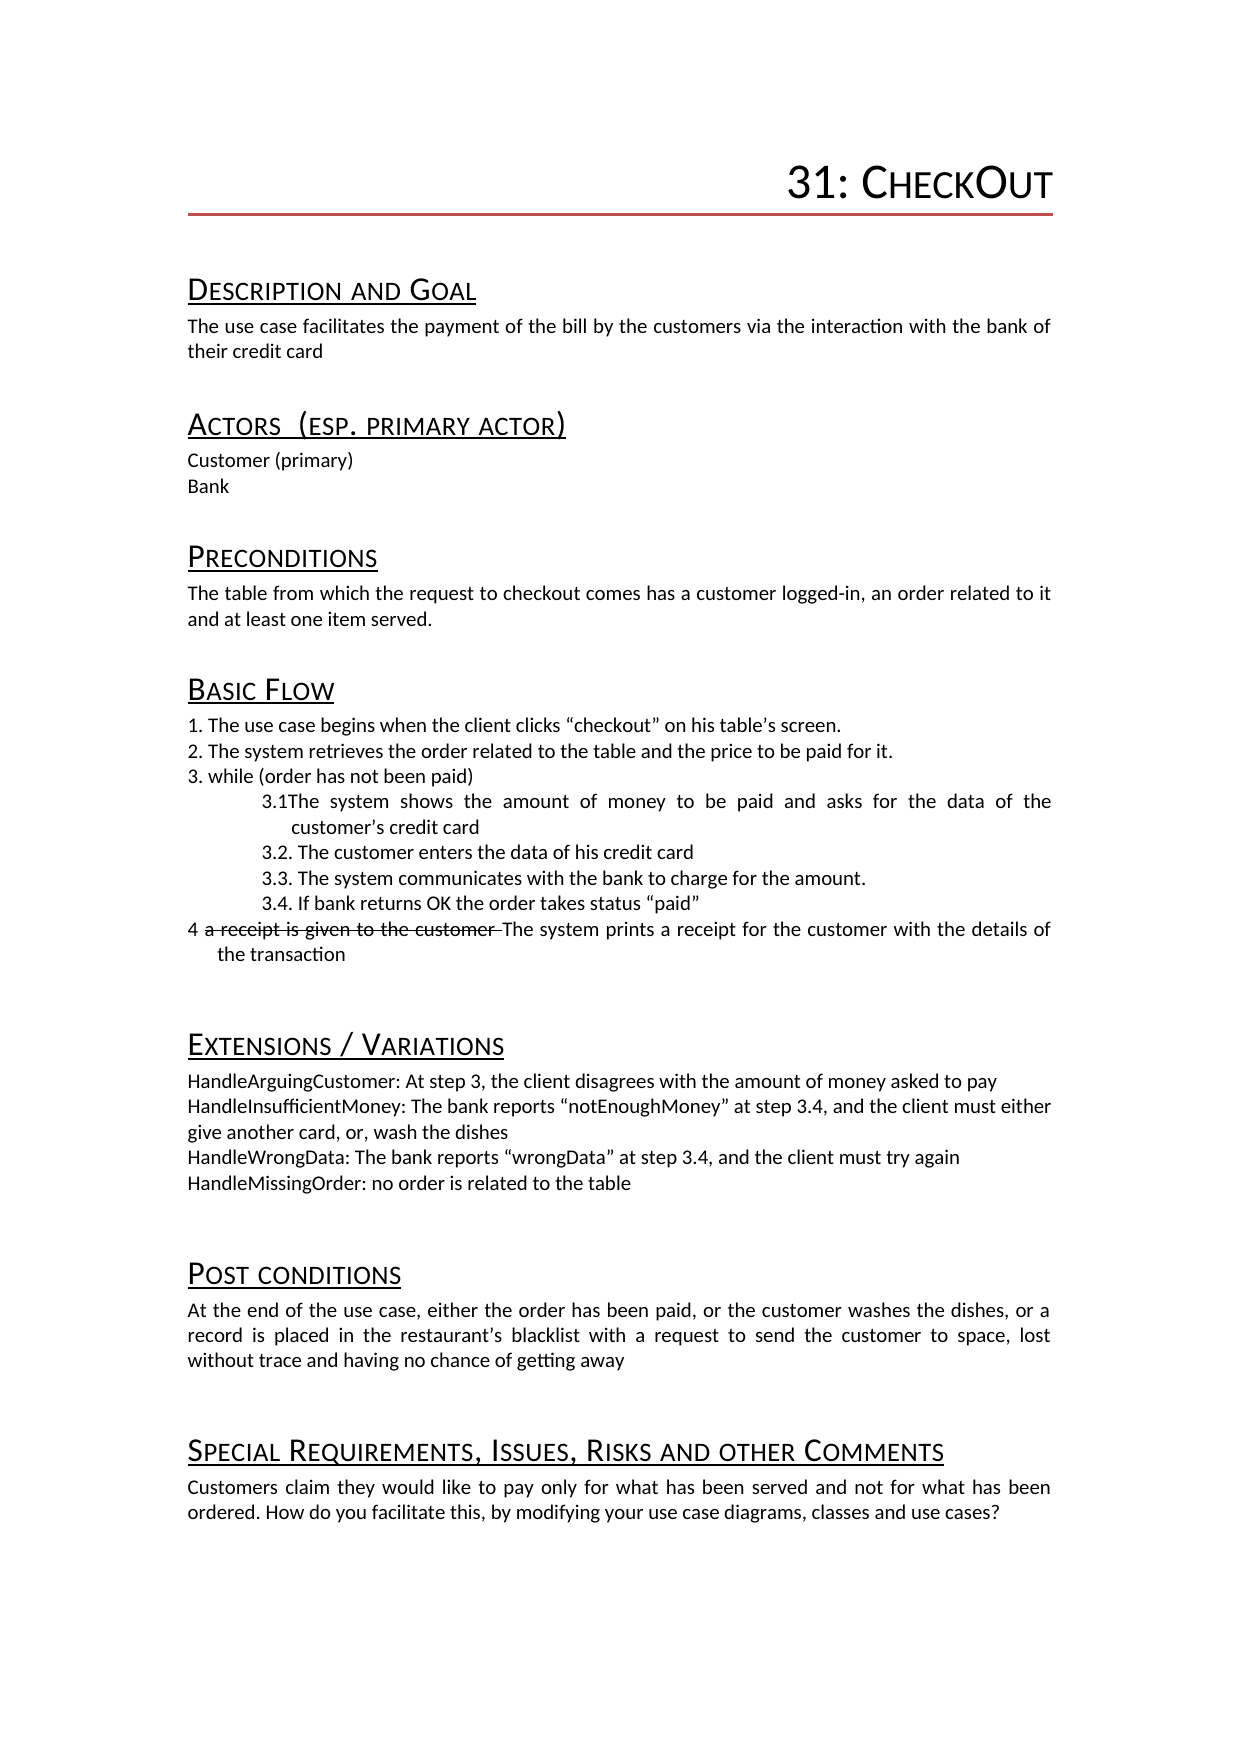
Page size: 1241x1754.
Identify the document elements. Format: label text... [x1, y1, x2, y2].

table_cell Special Requirements, Issues, Risks and other Comments Customers claim they would like to pay only for what has been served and not for what has been ordered. How do you facilitate this, by modifying your use case diagrams, classes and use cases? [176, 1398, 1064, 1537]
table_cell Extensions / Variations HandleArguingCustomer: At step 3, the client disagrees with the amount of money asked to pay HandleInsufficientMoney: The bank reports “notEnoughMoney” at step 3.4, and the client must either give another card, or, wash the dishes HandleWrongData: The bank reports “wrongData” at step 3.4, and the client must try again HandleMissingOrder: no order is related to the table [176, 992, 1064, 1221]
table_cell Post conditions At the end of the use case, either the order has been paid, or the customer washes the dishes, or a record is placed in the restaurant’s blacklist with a request to send the customer to space, lost without trace and having no chance of getting away [176, 1221, 1064, 1398]
table_cell Actors (esp. primary actor) Customer (primary) Bank [176, 371, 1064, 504]
table_cell Preconditions The table from which the request to checkout comes has a customer logged-in, an order related to it and at least one item served. [176, 504, 1064, 636]
table_cell Basic Flow 1. The use case begins when the client clicks “checkout” on his table’s screen. 2. The system retrieves the order related to the table and the price to be paid for it. 3. while (order has not been paid) 3.1The system shows the amount of money to be paid and asks for the data of the customer’s credit card 3.2. The customer enters the data of his credit card 3.3. The system communicates with the bank to charge for the amount. 3.4. If bank returns OK the order takes status “paid” 4 a receipt is given to the customer The system prints a receipt for the customer with the details of the transaction [176, 636, 1064, 992]
table_header Description and Goal The use case facilitates the payment of the bill by the customers via the interaction with the bank of their credit card [176, 237, 1064, 371]
title 31: CheckOut [187, 150, 1053, 216]
